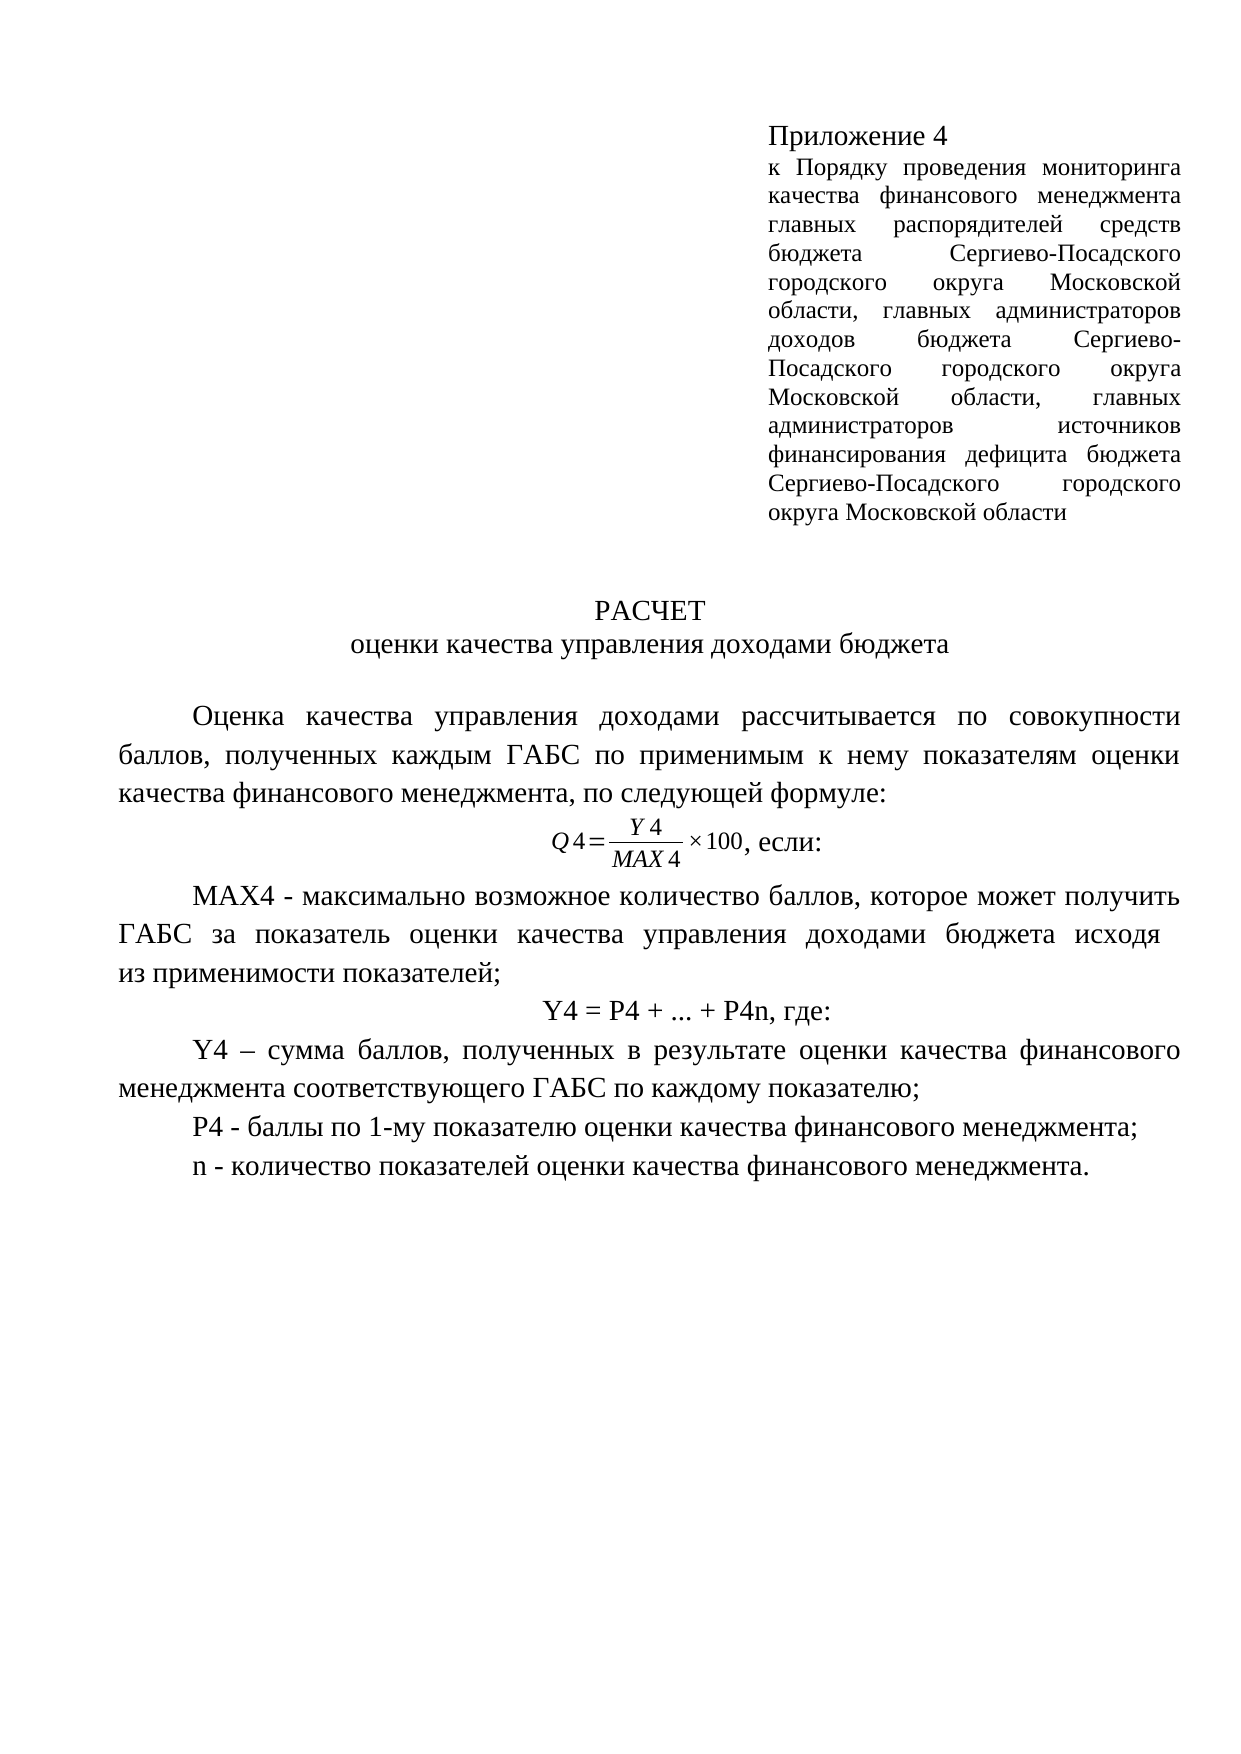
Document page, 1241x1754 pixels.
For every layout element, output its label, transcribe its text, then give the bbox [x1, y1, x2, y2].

text n - количество показателей оценки качества финансового менеджмента. [118, 1148, 1181, 1181]
text РАСЧЕТ [118, 593, 1181, 626]
text Приложение 4 [768, 118, 1240, 152]
text MAX4 - максимально возможное количество баллов, которое может получить ГАБС за показатель оценки качества управления доходами бюджета исходя из применимости показателей; [118, 878, 1181, 988]
text Оценка качества управления доходами рассчитывается по совокупности баллов, полученных каждым ГАБС по применимым к нему показателям оценки качества финансового менеджмента, по следующей формуле: [118, 698, 1181, 809]
text Y4 = P4 + ... + P4n, где: [118, 993, 1181, 1027]
text P4 - баллы по 1-му показателю оценки качества финансового менеджмента; [118, 1109, 1181, 1143]
text Y4 – сумма баллов, полученных в результате оценки качества финансового менеджмента соответствующего ГАБС по каждому показателю; [118, 1032, 1181, 1104]
title к Порядку проведения мониторинга качества финансового менеджмента главных распорядителей средств бюджета Сергиево-Посадского городского округа Московской области, главных администраторов доходов бюджета Сергиево-Посадского городского округа Московской области, главных администраторов источников финансирования дефицита бюджета Сергиево-Посадского городского округа Московской области [768, 152, 1181, 526]
text , если: [118, 814, 1181, 873]
text оценки качества управления доходами бюджета [118, 626, 1181, 660]
